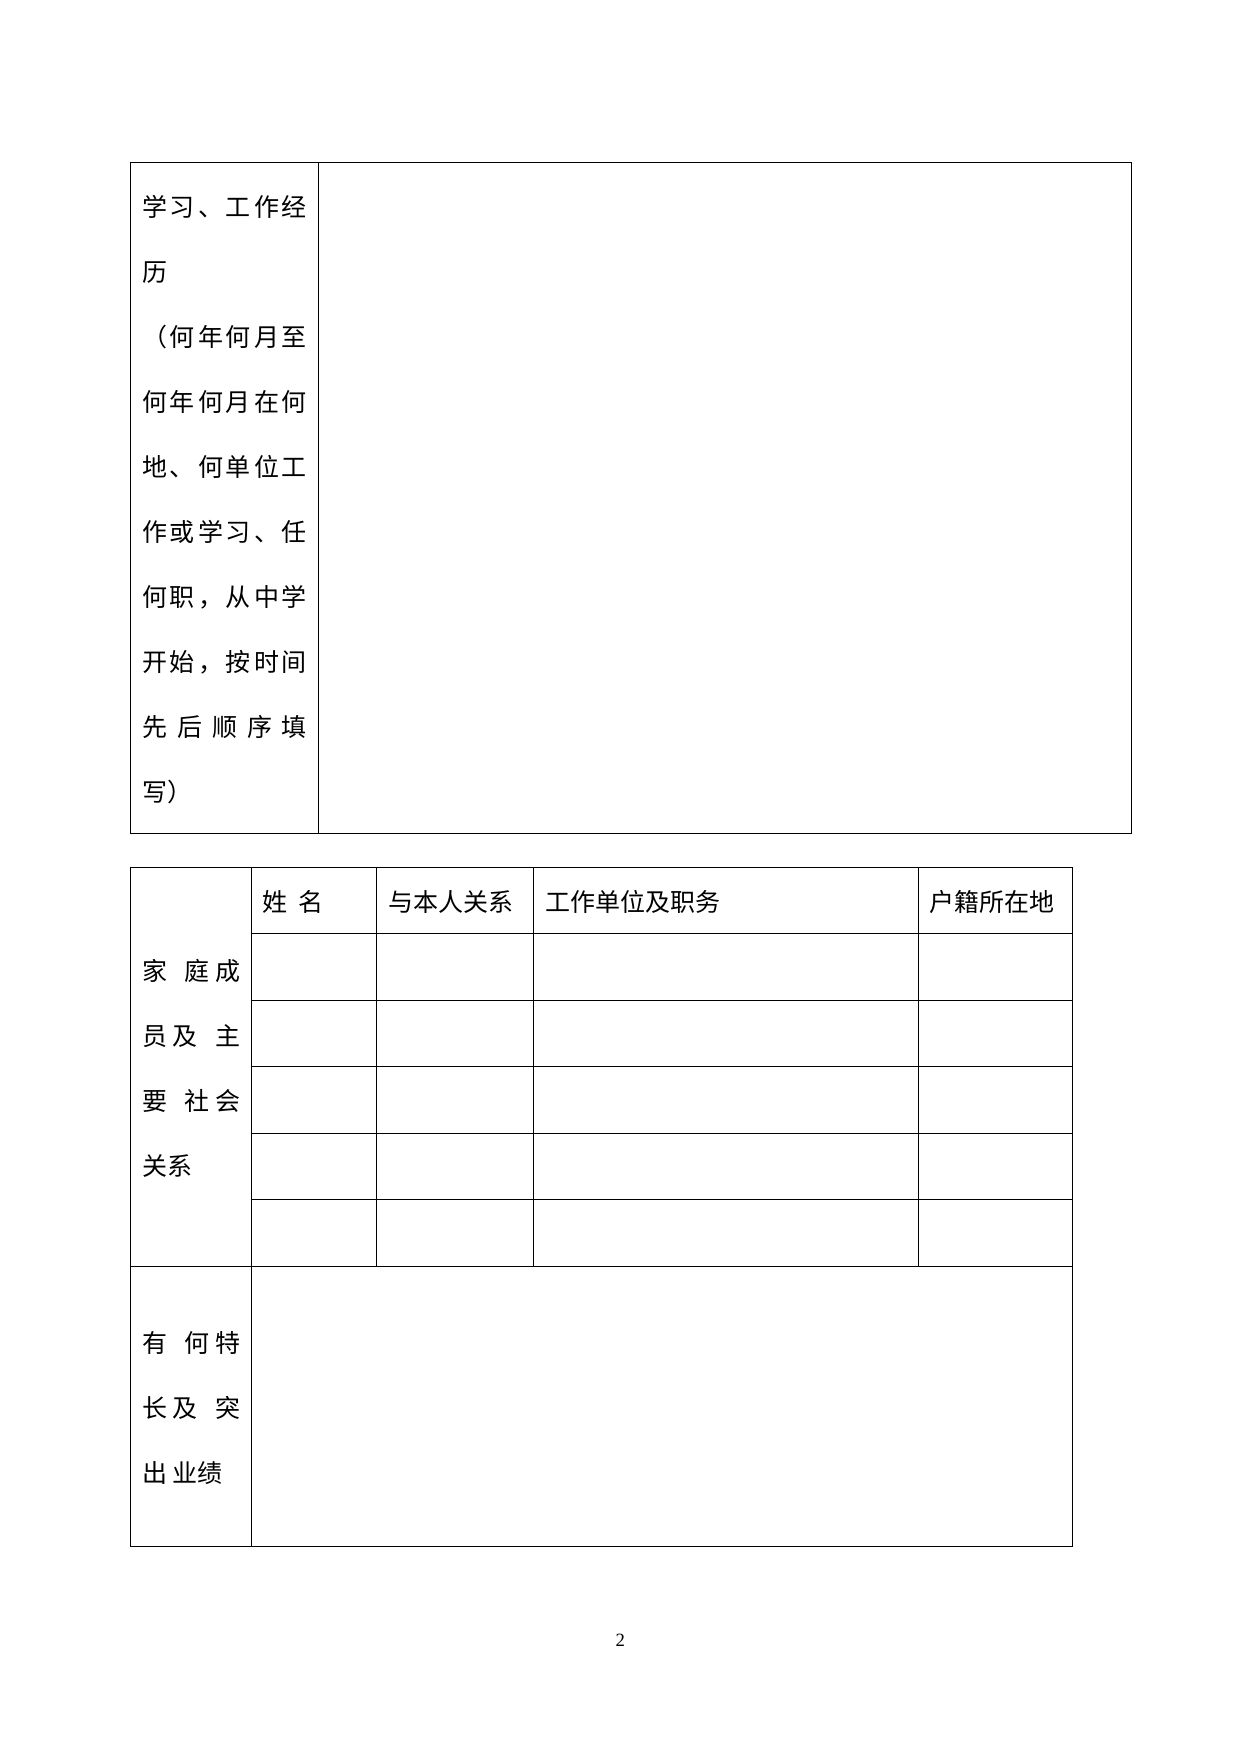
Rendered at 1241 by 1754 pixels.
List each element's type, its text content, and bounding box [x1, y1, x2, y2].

table_cell 有 何特 长及 突出 业绩 [131, 1267, 251, 1546]
table_header 工作单位及职务 [534, 868, 918, 933]
table_cell [919, 1067, 1072, 1133]
table_cell [534, 1200, 918, 1266]
table_cell [377, 1134, 533, 1199]
table_header 户籍所在地 [919, 868, 1072, 933]
table_header 姓 名 [252, 868, 376, 933]
table_cell [252, 1200, 376, 1266]
table_cell [252, 1267, 1072, 1546]
table_cell [919, 1200, 1072, 1266]
table_cell [919, 934, 1072, 1000]
table_cell [252, 1067, 376, 1133]
table_cell [534, 1001, 918, 1066]
table_cell [377, 1001, 533, 1066]
table_cell [919, 1134, 1072, 1199]
table_cell [919, 1001, 1072, 1066]
table_cell [377, 1200, 533, 1266]
table_cell [534, 1134, 918, 1199]
table_cell [534, 934, 918, 1000]
table_cell 学习、工作经历 （何年何月至何年何月在何地、何单位工作或学习、任何职，从中学开始，按时间先后顺序填写） [131, 163, 318, 833]
table_cell [252, 1134, 376, 1199]
table_cell [534, 1067, 918, 1133]
table_header 与本人关系 [377, 868, 533, 933]
table_cell [319, 163, 1131, 833]
table_cell [252, 934, 376, 1000]
table_cell [252, 1001, 376, 1066]
table_cell [377, 1067, 533, 1133]
table_cell [377, 934, 533, 1000]
table_header 家 庭成 员及 主要 社会 关系 [131, 868, 251, 1266]
